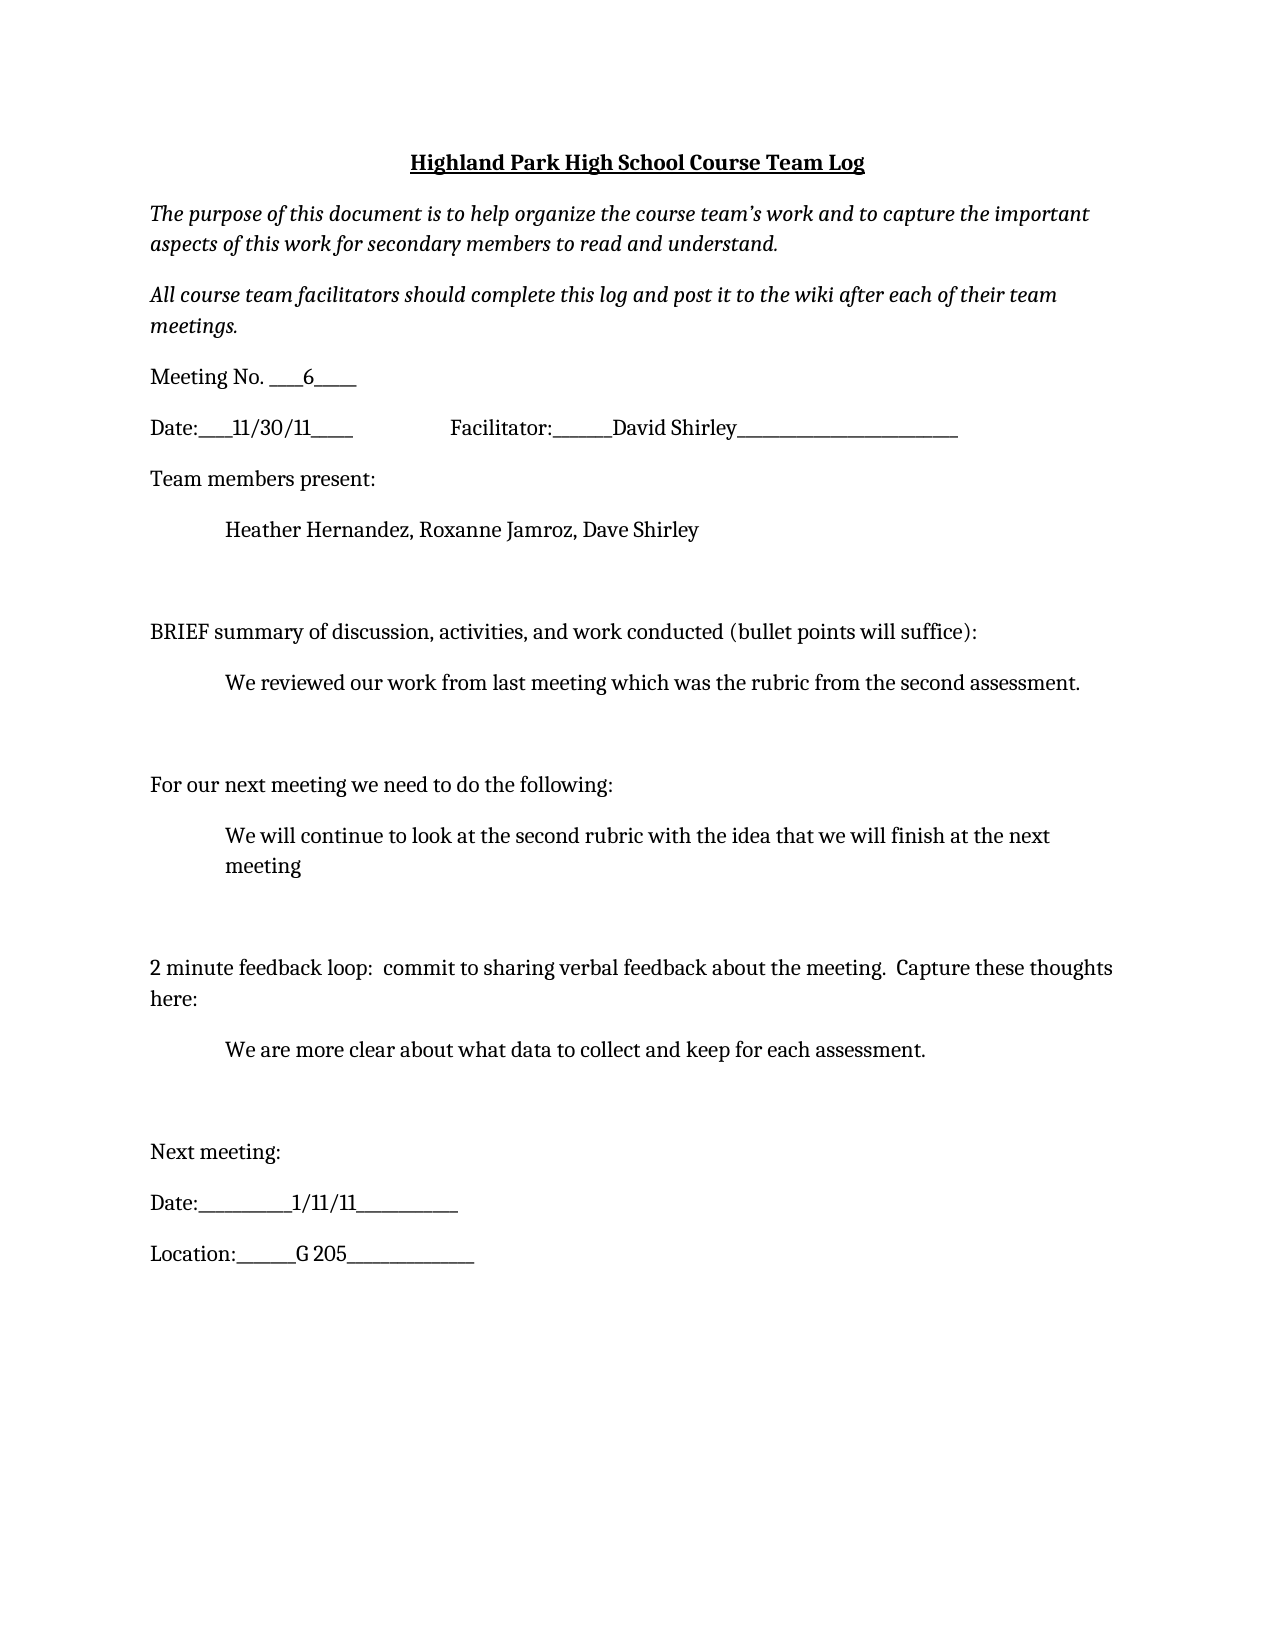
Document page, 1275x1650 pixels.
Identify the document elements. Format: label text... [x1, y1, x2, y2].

text Highland Park High School Course Team Log [150, 150, 1125, 176]
text We will continue to look at the second rubric with the idea that we will finish at the next meeting [225, 823, 1125, 879]
text Location:_______G 205_______________ [150, 1241, 1125, 1267]
text Date:____11/30/11_____ Facilitator:_______David Shirley__________________________ [150, 414, 1125, 441]
text For our next meeting we need to do the following: [150, 772, 1125, 798]
text Heather Hernandez, Roxanne Jamroz, Dave Shirley [150, 517, 1125, 543]
text 2 minute feedback loop: commit to sharing verbal feedback about the meeting. Capture these thoughts here: [150, 955, 1125, 1012]
text Meeting No. ____6_____ [150, 363, 1125, 390]
text Team members present: [150, 466, 1125, 492]
text We reviewed our work from last meeting which was the rubric from the second assessment. [225, 670, 1125, 696]
text BRIEF summary of discussion, activities, and work conducted (bullet points will suffice): [150, 619, 1125, 645]
text The purpose of this document is to help organize the course team’s work and to capture the important aspects of this work for secondary members to read and understand. [150, 201, 1125, 258]
text Date:___________1/11/11____________ [150, 1189, 1125, 1216]
text Next meeting: [150, 1138, 1125, 1165]
text We are more clear about what data to collect and keep for each assessment. [150, 1036, 1125, 1063]
text All course team facilitators should complete this log and post it to the wiki after each of their team meetings. [150, 282, 1125, 339]
